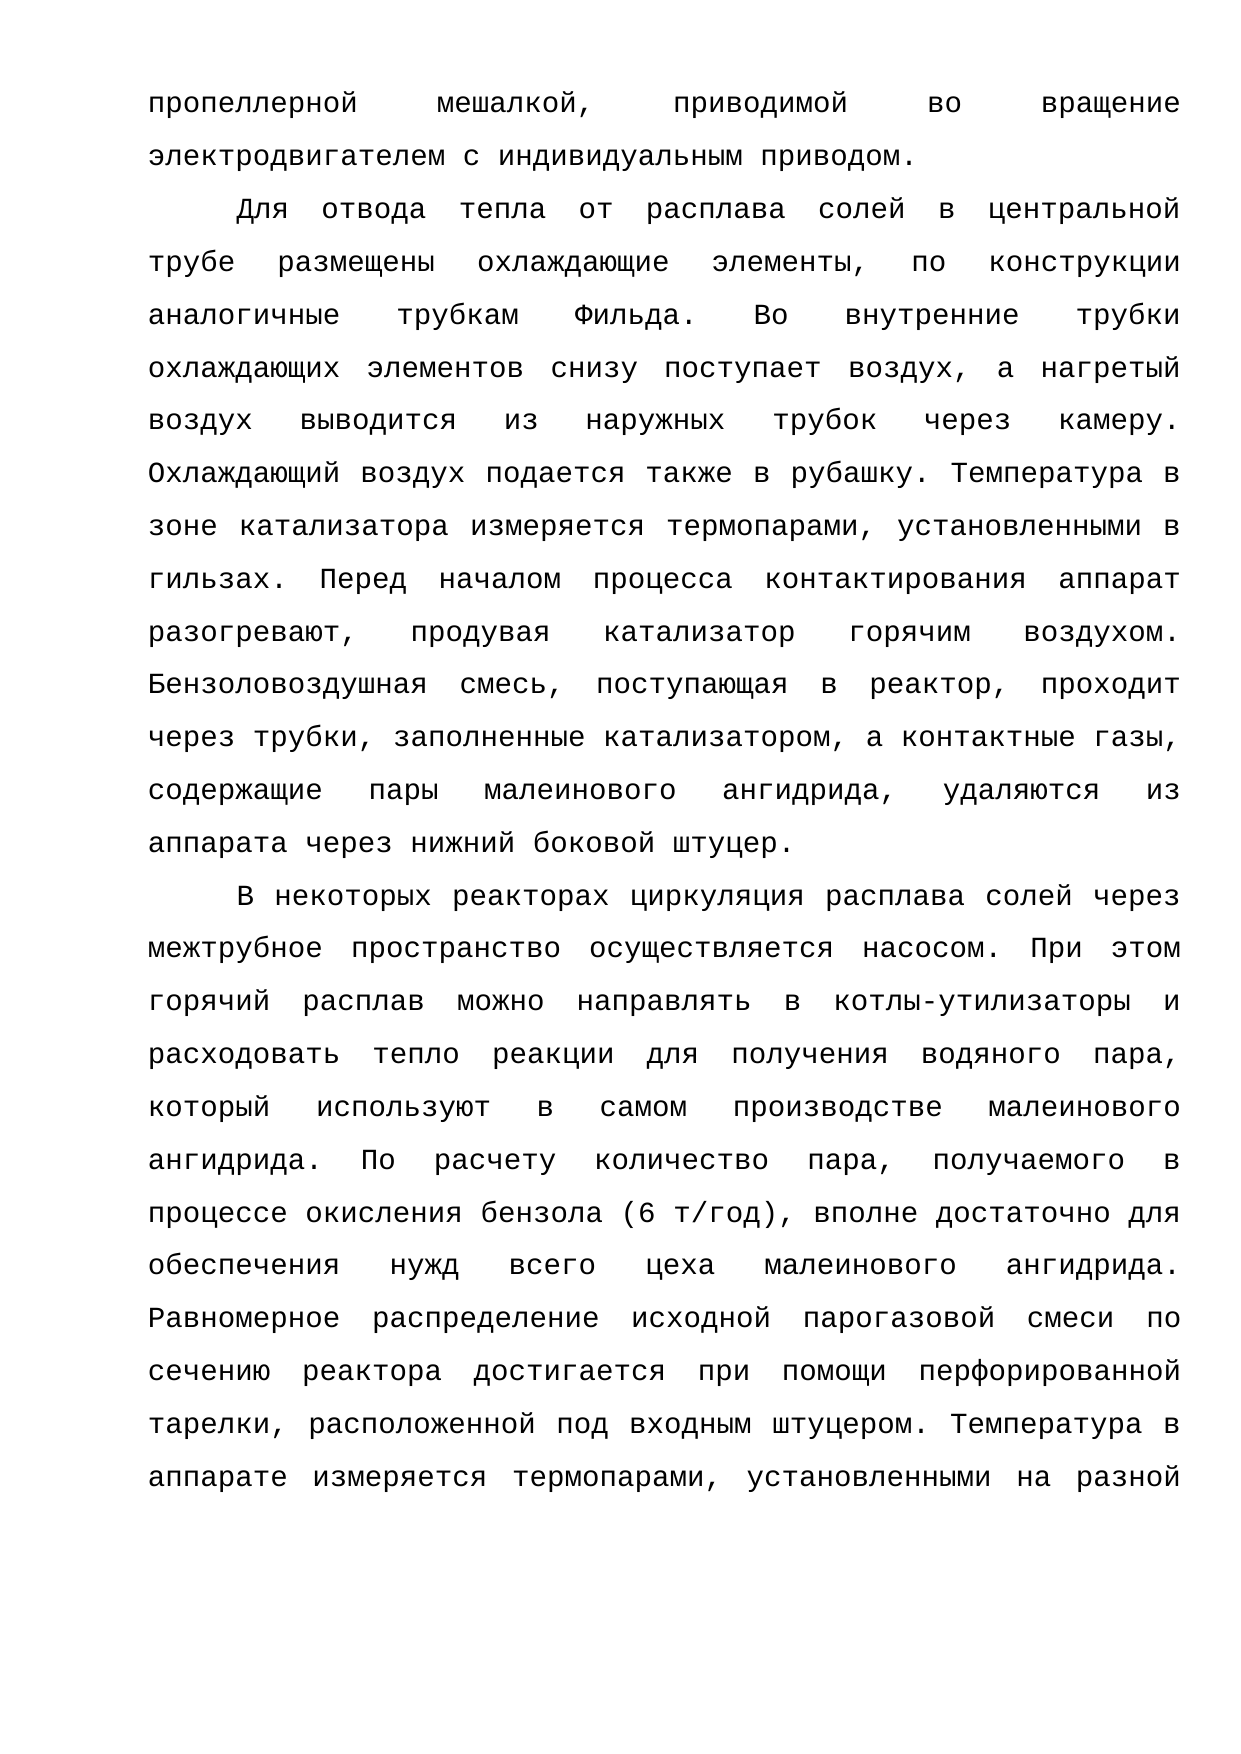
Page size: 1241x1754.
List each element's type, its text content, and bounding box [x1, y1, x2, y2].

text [148, 89, 1181, 174]
text Для отвода тепла от расплава солей в центральной трубе размещены охлаждающие элементы, по конструкции аналогичные трубкам Фильда. Во внутренние трубки охлаждающих элементов снизу поступает воздух, а нагретый воздух выводится из наружных трубок через камеру. Охлаждающий воздух подается также в рубашку. Температура в зоне катализатора измеряется термопарами, установленными в гильзах. Перед началом процесса контактирования аппарат разогревают, продувая катализатор горячим воздухом. Бензоловоздушная смесь, поступающая в реактор, проходит через трубки, заполненные катализатором, а контактные газы, содержащие пары малеинового ангидрида, удаляются из аппарата через нижний боковой штуцер. [148, 194, 1181, 861]
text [148, 881, 1181, 1495]
